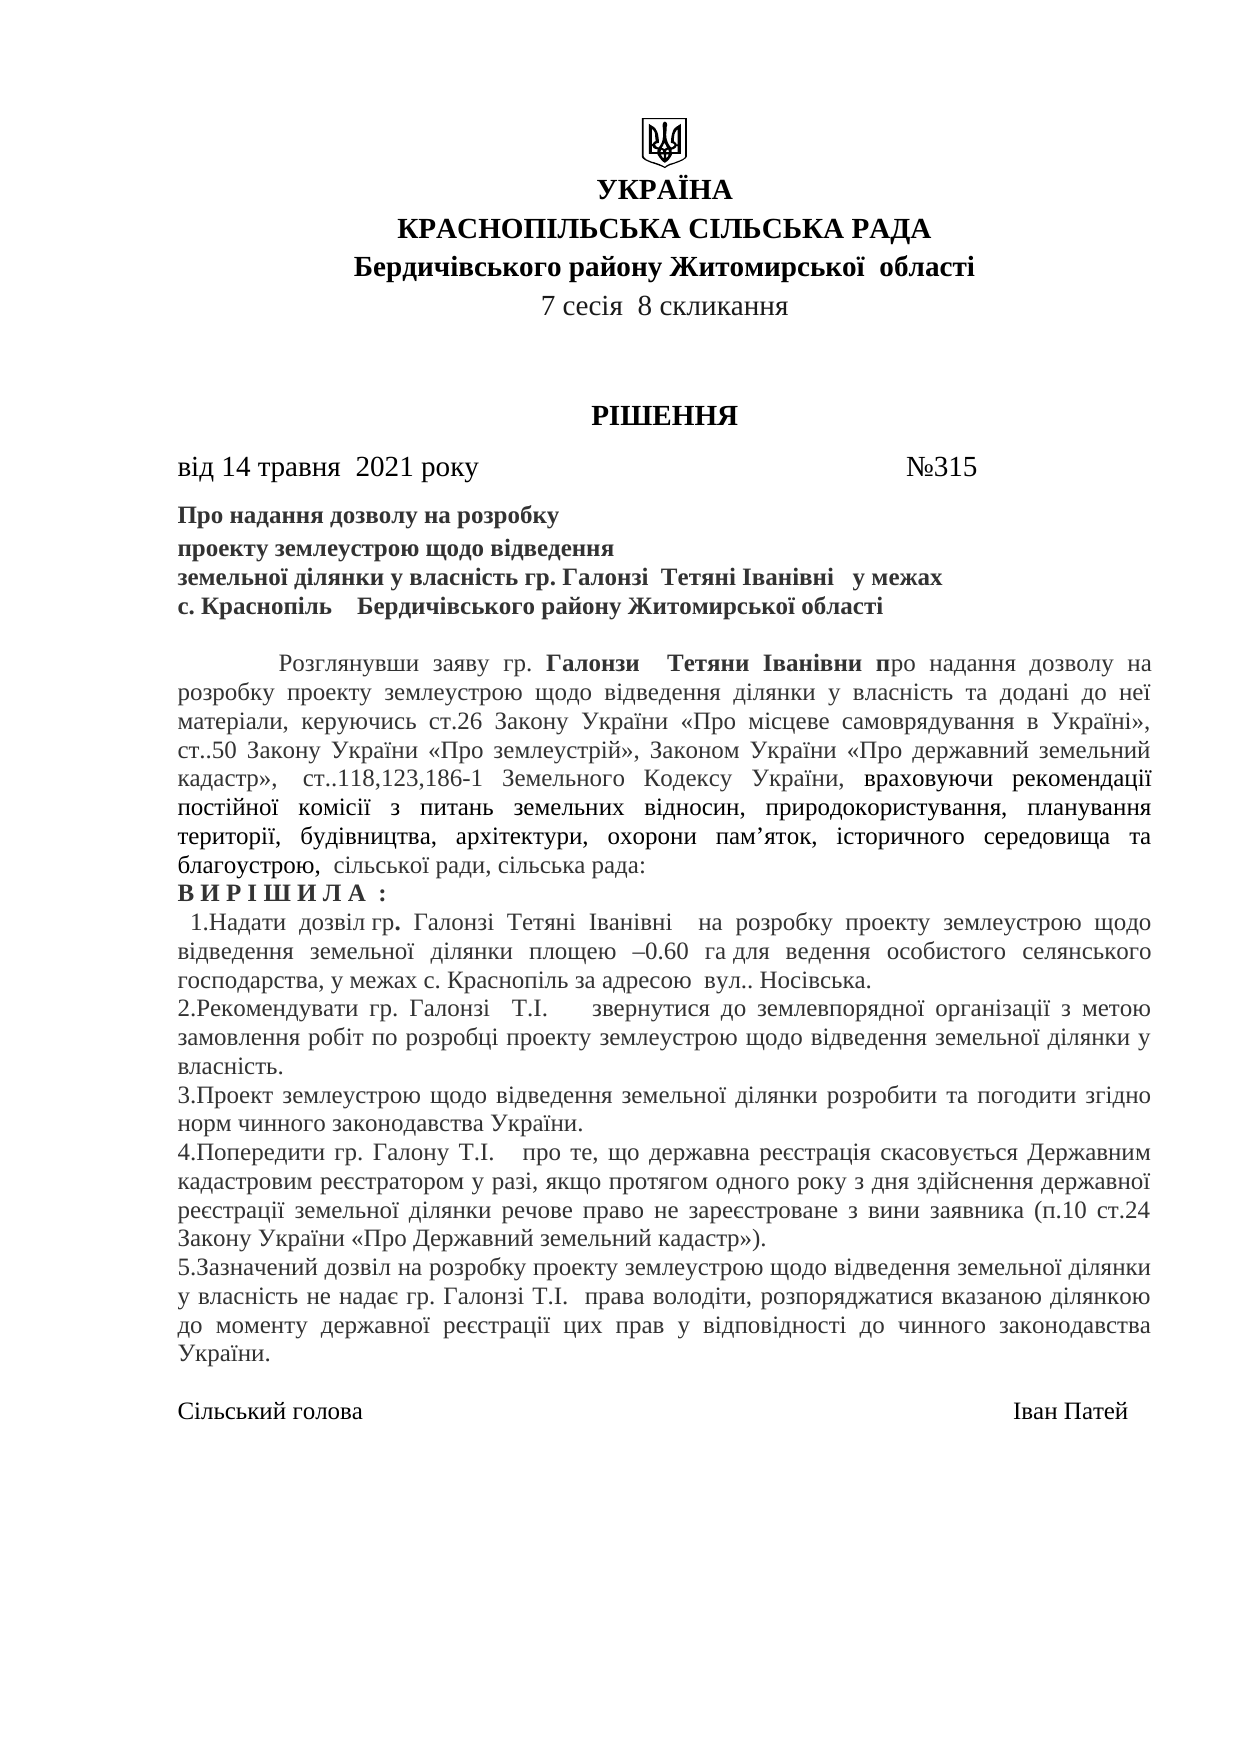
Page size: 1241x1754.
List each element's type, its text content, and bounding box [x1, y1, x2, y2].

text 5.Зазначений дозвіл на розробку проекту землеустрою щодо відведення земельної ділянки у власність не надає гр. Галонзі Т.І. права володіти, розпоряджатися вказаною ділянкою до моменту державної реєстрації цих прав у відповідності до чинного законодавства України. [177, 1252, 1152, 1367]
text 4.Попередити гр. Галону Т.І. про те, що державна реєстрація скасовується Державним кадастровим реєстратором у разі, якщо протягом одного року з дня здійснення державної реєстрації земельної ділянки речове право не зареєстроване з вини заявника (п.10 ст.24 Закону України «Про Державний земельний кадастр»). [177, 1137, 1152, 1252]
text земельної ділянки у власність гр. Галонзі Тетяні Іванівні у межах с. Краснопіль Бердичівського району Житомирської області [177, 562, 1040, 620]
text 1.Надати дозвіл гр. Галонзі Тетяні Іванівні на розробку проекту землеустрою щодо відведення земельної ділянки площею –0.60 га для ведення особистого селянського господарства, у межах с. Краснопіль за адресою вул.. Носівська. [177, 907, 1152, 993]
text РІШЕННЯ [177, 398, 1152, 432]
text Сільський голова Іван Патей [177, 1396, 1152, 1425]
text КРАСНОПІЛЬСЬКА СІЛЬСЬКА РАДА [177, 211, 1152, 244]
text В И Р І Ш И Л А : [177, 878, 1152, 907]
text проекту землеустрою щодо відведення [177, 533, 1040, 562]
text УКРАЇНА [177, 172, 1152, 206]
text Про надання дозволу на розробку [177, 501, 1152, 529]
text 2.Рекомендувати гр. Галонзі Т.І. звернутися до землевпорядної організації з метою замовлення робіт по розробці проекту землеустрою щодо відведення земельної ділянки у власність. [177, 993, 1152, 1080]
text 7 сесія 8 скликання [177, 288, 1152, 322]
text Бердичівського району Житомирської області [177, 249, 1152, 283]
text 3.Проект землеустрою щодо відведення земельної ділянки розробити та погодити згідно норм чинного законодавства України. [177, 1080, 1152, 1137]
text Розглянувши заяву гр. Галонзи Тетяни Іванівни про надання дозволу на розробку проекту землеустрою щодо відведення ділянки у власність та додані до неї матеріали, керуючись ст.26 Закону України «Про місцеве самоврядування в Україні», ст..50 Закону України «Про землеустрій», Законом України «Про державний земельний кадастр», ст..118,123,186-1 Земельного Кодексу України, враховуючи рекомендації постійної комісії з питань земельних відносин, природокористування, планування території, будівництва, архітектури, охорони пам’яток, історичного середовища та благоустрою, сільської ради, сільська рада: [177, 648, 1152, 878]
text від 14 травня 2021 року №315 [177, 449, 1152, 483]
